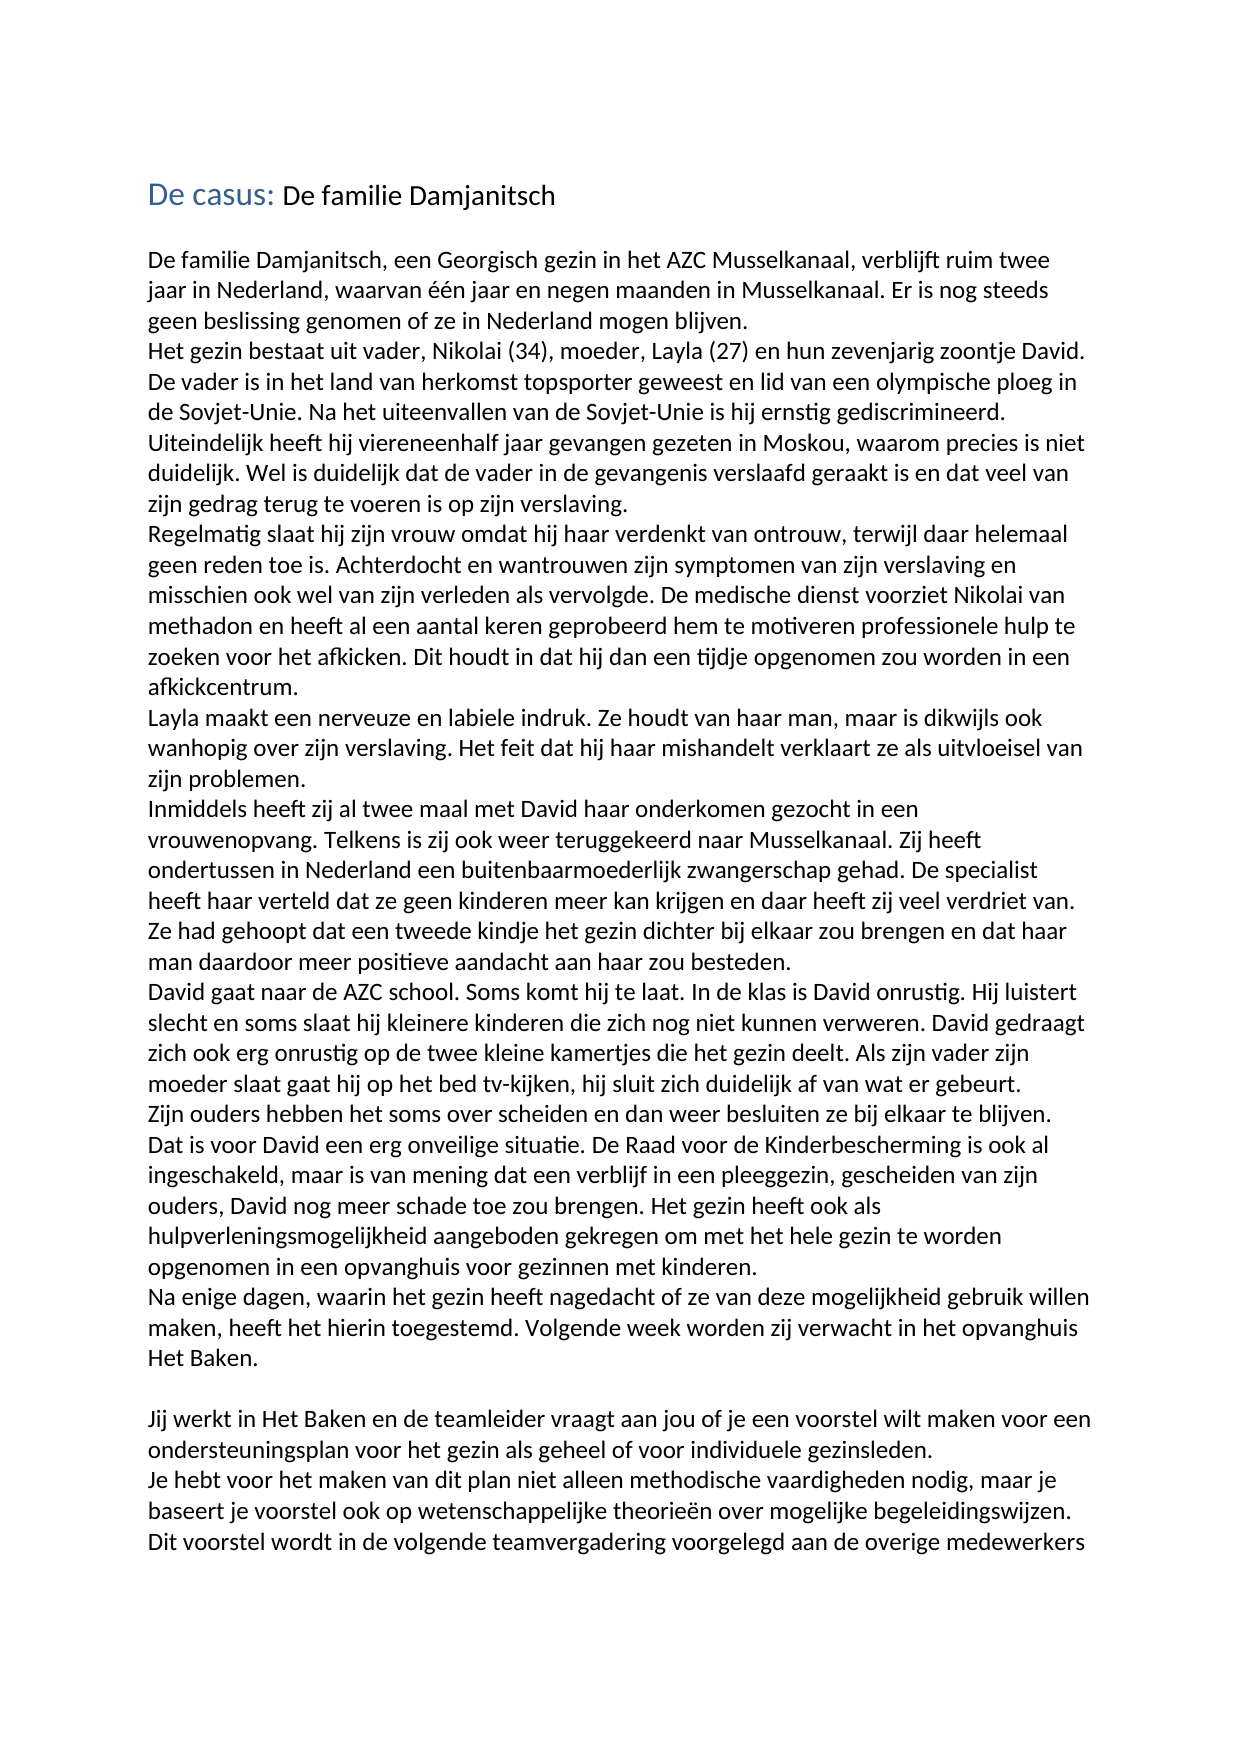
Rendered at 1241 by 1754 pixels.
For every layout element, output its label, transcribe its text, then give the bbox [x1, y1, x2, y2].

text Na enige dagen, waarin het gezin heeft nagedacht of ze van deze mogelijkheid gebruik willen maken, heeft het hierin toegestemd. Volgende week worden zij verwacht in het opvanghuis Het Baken. [148, 1282, 1093, 1373]
text Zijn ouders hebben het soms over scheiden en dan weer besluiten ze bij elkaar te blijven. Dat is voor David een erg onveilige situatie. De Raad voor de Kinderbescherming is ook al ingeschakeld, maar is van mening dat een verblijf in een pleeggezin, gescheiden van zijn ouders, David nog meer schade toe zou brengen. Het gezin heeft ook als hulpverleningsmogelijkheid aangeboden gekregen om met het hele gezin te worden opgenomen in een opvanghuis voor gezinnen met kinderen. [148, 1098, 1093, 1282]
text Layla maakt een nerveuze en labiele indruk. Ze houdt van haar man, maar is dikwijls ook wanhopig over zijn verslaving. Het feit dat hij haar mishandelt verklaart ze als uitvloeisel van zijn problemen. Inmiddels heeft zij al twee maal met David haar onderkomen gezocht in een vrouwenopvang. Telkens is zij ook weer teruggekeerd naar Musselkanaal. Zij heeft ondertussen in Nederland een buitenbaarmoederlijk zwangerschap gehad. De specialist heeft haar verteld dat ze geen kinderen meer kan krijgen en daar heeft zij veel verdriet van. Ze had gehoopt dat een tweede kindje het gezin dichter bij elkaar zou brengen en dat haar man daardoor meer positieve aandacht aan haar zou besteden. [148, 702, 1093, 976]
text De casus: De familie Damjanitsch [148, 173, 1093, 213]
text David gaat naar de AZC school. Soms komt hij te laat. In de klas is David onrustig. Hij luistert slecht en soms slaat hij kleinere kinderen die zich nog niet kunnen verweren. David gedraagt zich ook erg onrustig op de twee kleine kamertjes die het gezin deelt. Als zijn vader zijn moeder slaat gaat hij op het bed tv-kijken, hij sluit zich duidelijk af van wat er gebeurt. [148, 976, 1093, 1098]
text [148, 1404, 1093, 1556]
text De familie Damjanitsch, een Georgisch gezin in het AZC Musselkanaal, verblijft ruim twee jaar in Nederland, waarvan één jaar en negen maanden in Musselkanaal. Er is nog steeds geen beslissing genomen of ze in Nederland mogen blijven. Het gezin bestaat uit vader, Nikolai (34), moeder, Layla (27) en hun zevenjarig zoontje David. De vader is in het land van herkomst topsporter geweest en lid van een olympische ploeg in de Sovjet-Unie. Na het uiteenvallen van de Sovjet-Unie is hij ernstig gediscrimineerd. Uiteindelijk heeft hij viereneenhalf jaar gevangen gezeten in Moskou, waarom precies is niet duidelijk. Wel is duidelijk dat de vader in de gevangenis verslaafd geraakt is en dat veel van zijn gedrag terug te voeren is op zijn verslaving. Regelmatig slaat hij zijn vrouw omdat hij haar verdenkt van ontrouw, terwijl daar helemaal geen reden toe is. Achterdocht en wantrouwen zijn symptomen van zijn verslaving en misschien ook wel van zijn verleden als vervolgde. De medische dienst voorziet Nikolai van methadon en heeft al een aantal keren geprobeerd hem te motiveren professionele hulp te zoeken voor het afkicken. Dit houdt in dat hij dan een tijdje opgenomen zou worden in een afkickcentrum. [148, 244, 1093, 702]
